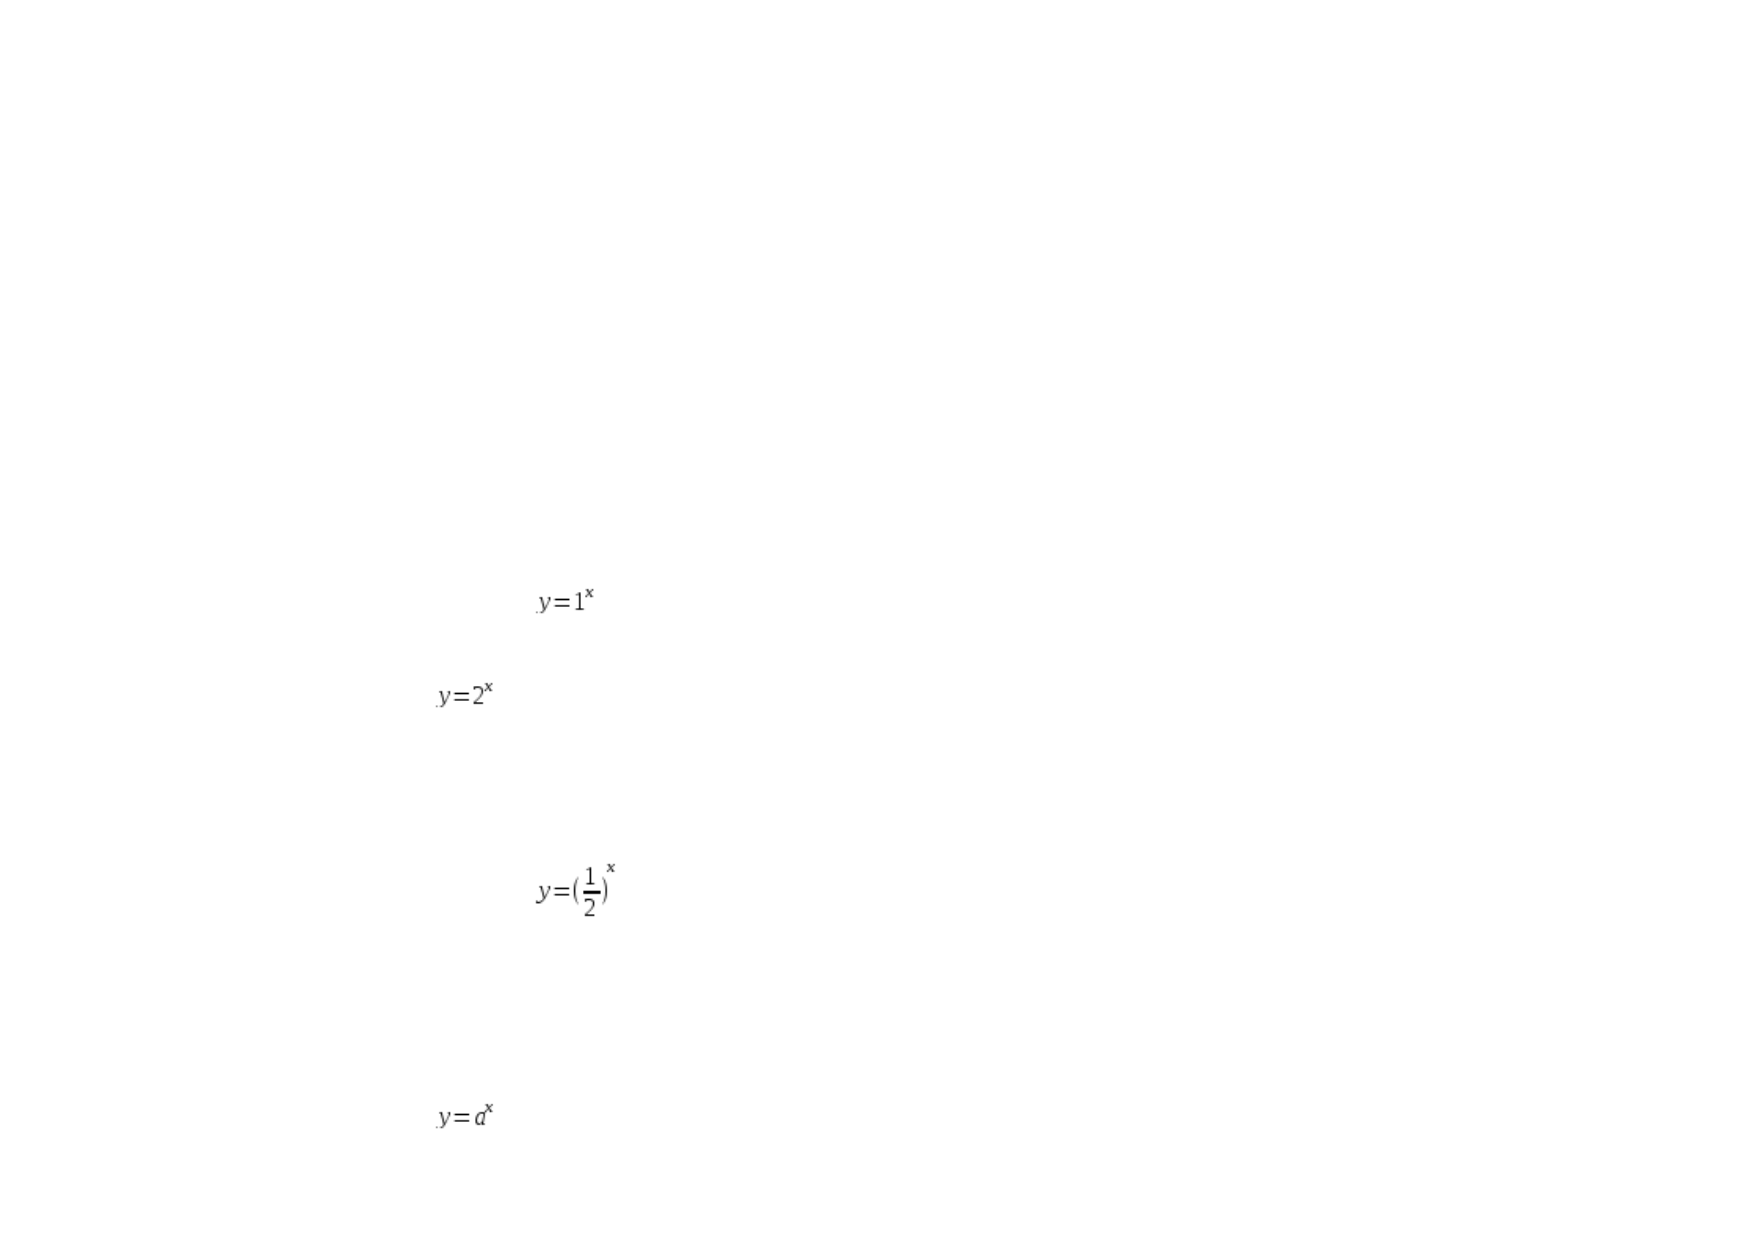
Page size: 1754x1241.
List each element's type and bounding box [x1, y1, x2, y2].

picture [430, 1098, 501, 1130]
picture [430, 677, 499, 709]
picture [530, 858, 623, 921]
picture [530, 583, 600, 615]
